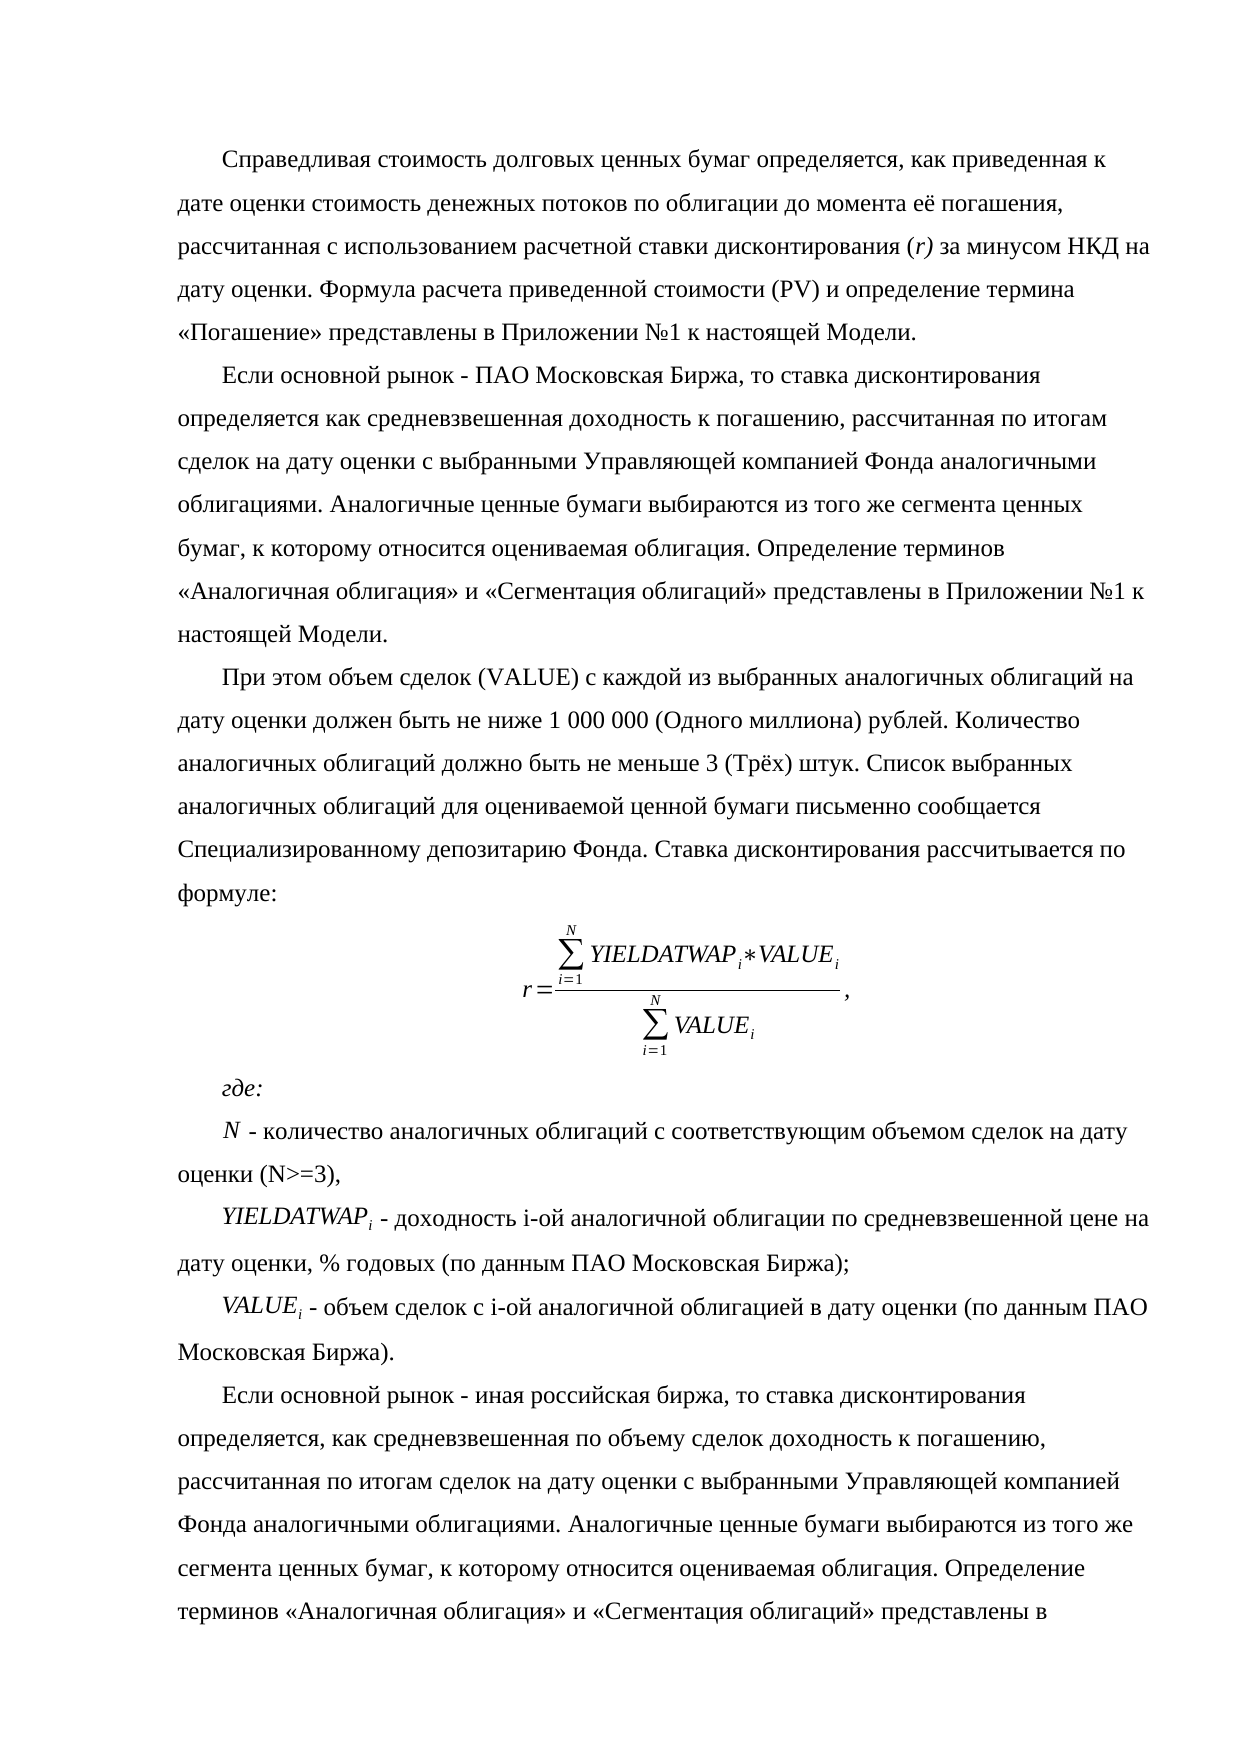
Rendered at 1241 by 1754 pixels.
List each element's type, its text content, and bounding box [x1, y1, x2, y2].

text - доходность i-ой аналогичной облигации по средневзвешенной цене на дату оценки, % годовых (по данным ПАО Московская Биржа); [177, 1202, 1152, 1277]
text Справедливая стоимость долговых ценных бумаг определяется, как приведенная к дате оценки стоимость денежных потоков по облигации до момента её погашения, рассчитанная с использованием расчетной ставки дисконтирования (r) за минусом НКД на дату оценки. Формула расчета приведенной стоимости (PV) и определение термина «Погашение» представлены в Приложении №1 к настоящей Модели. [177, 144, 1152, 346]
text где: [177, 1073, 1152, 1102]
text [177, 1380, 1152, 1624]
text При этом объем сделок (VALUE) с каждой из выбранных аналогичных облигаций на дату оценки должен быть не ниже 1 000 000 (Одного миллиона) рублей. Количество аналогичных облигаций должно быть не меньше 3 (Трёх) штук. Список выбранных аналогичных облигаций для оцениваемой ценной бумаги письменно сообщается Специализированному депозитарию Фонда. Ставка дисконтирования рассчитывается по формуле: [177, 662, 1152, 906]
text - объем сделок с i-ой аналогичной облигацией в дату оценки (по данным ПАО Московская Биржа). [177, 1291, 1152, 1366]
text Если основной рынок - ПАО Московская Биржа, то ставка дисконтирования определяется как средневзвешенная доходность к погашению, рассчитанная по итогам сделок на дату оценки с выбранными Управляющей компанией Фонда аналогичными облигациями. Аналогичные ценные бумаги выбираются из того же сегмента ценных бумаг, к которому относится оцениваемая облигация. Определение терминов «Аналогичная облигация» и «Сегментация облигаций» представлены в Приложении №1 к настоящей Модели. [177, 360, 1152, 648]
text - количество аналогичных облигаций с соответствующим объемом сделок на дату оценки (N>=3), [177, 1116, 1152, 1188]
